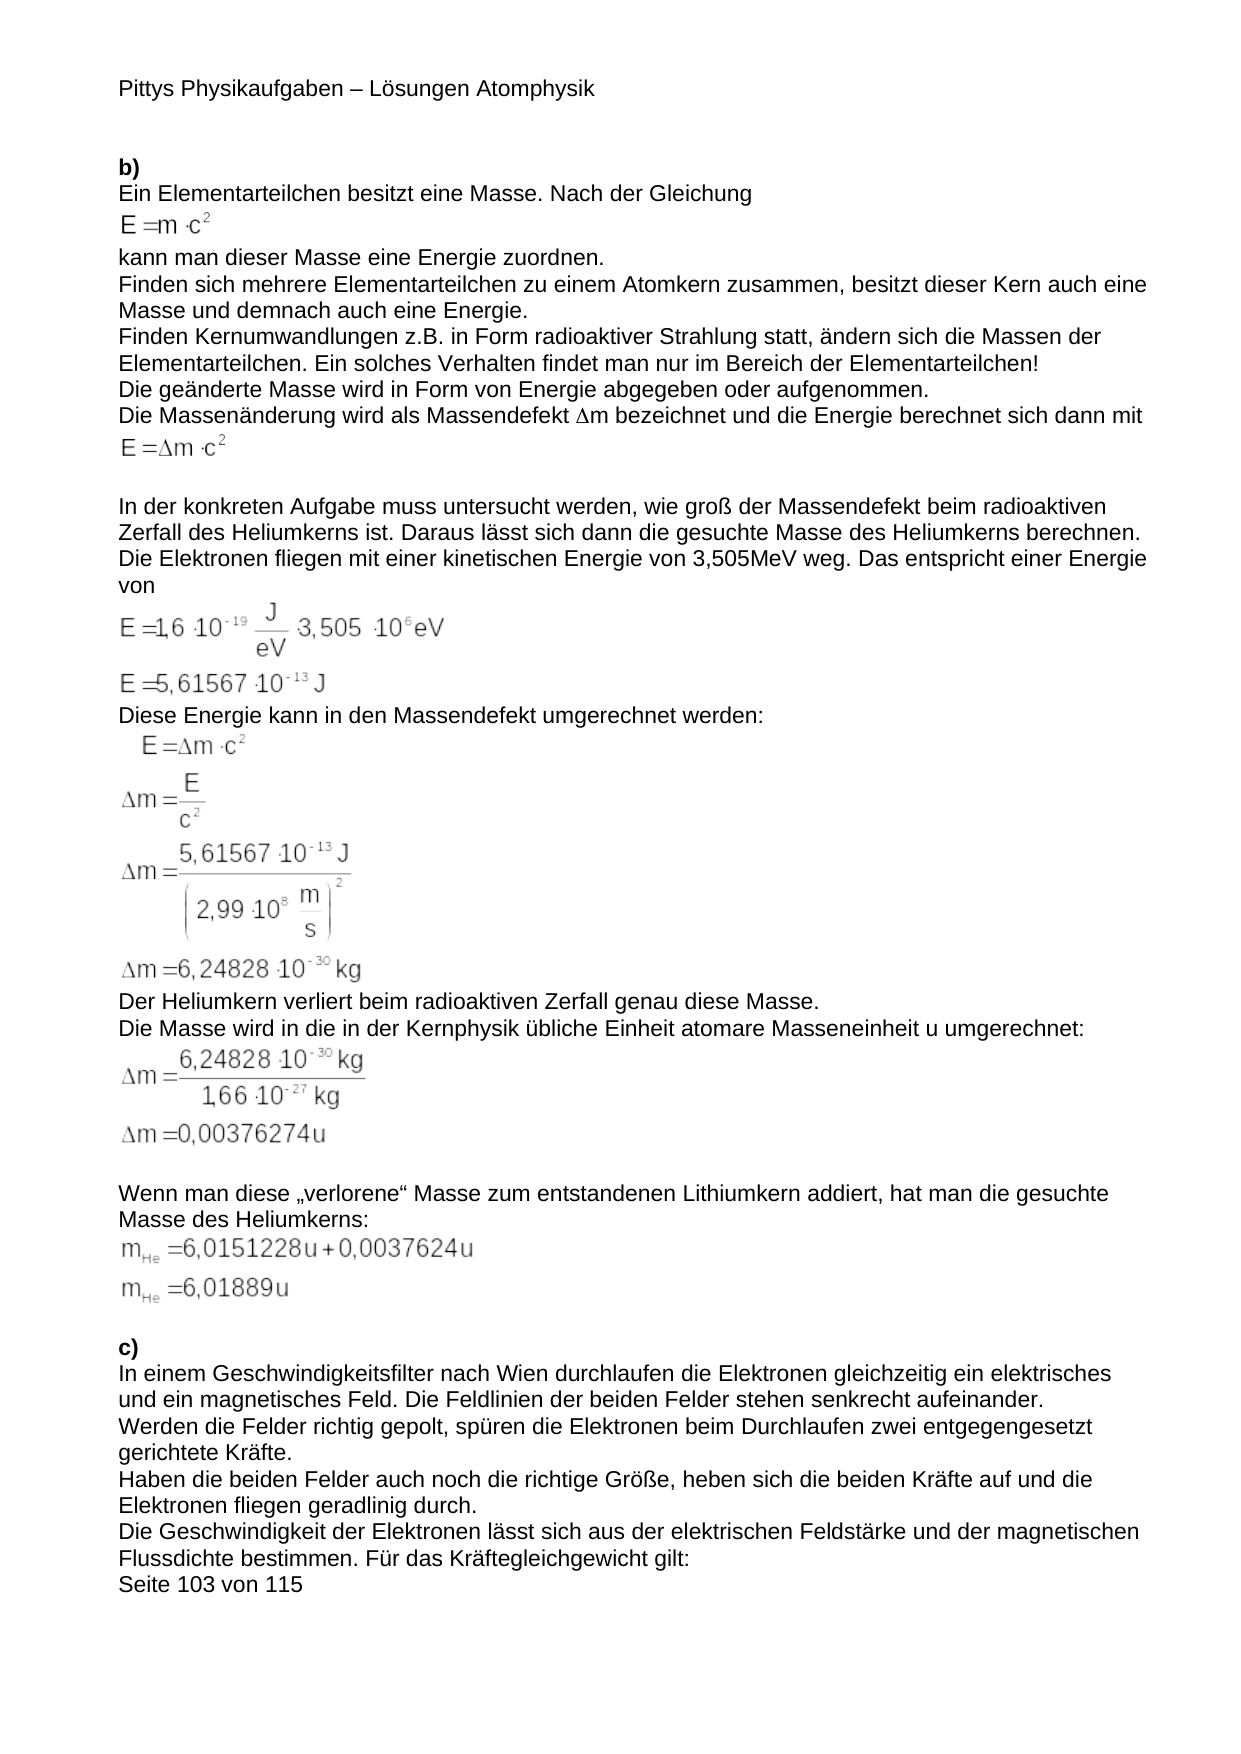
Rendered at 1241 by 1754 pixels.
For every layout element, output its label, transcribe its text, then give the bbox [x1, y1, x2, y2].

text Werden die Felder richtig gepolt, spüren die Elektronen beim Durchlaufen zwei entgegengesetzt gerichtete Kräfte. [118, 1413, 1152, 1466]
text In der konkreten Aufgabe muss untersucht werden, wie groß der Massendefekt beim radioaktiven Zerfall des Heliumkerns ist. Daraus lässt sich dann die gesuchte Masse des Heliumkerns berechnen. [118, 493, 1152, 545]
text Die Massenänderung wird als Massendefekt m bezeichnet und die Energie berechnet sich dann mit [118, 402, 1152, 429]
text Haben die beiden Felder auch noch die richtige Größe, heben sich die beiden Kräfte auf und die Elektronen fliegen geradlinig durch. [118, 1466, 1152, 1518]
text Diese Energie kann in den Massendefekt umgerechnet werden: [118, 702, 1152, 728]
text b) [118, 154, 1152, 180]
text In einem Geschwindigkeitsfilter nach Wien durchlaufen die Elektronen gleichzeitig ein elektrisches und ein magnetisches Feld. Die Feldlinien der beiden Felder stehen senkrecht aufeinander. [118, 1360, 1152, 1413]
text Die Geschwindigkeit der Elektronen lässt sich aus der elektrischen Feldstärke und der magnetischen Flussdichte bestimmen. Für das Kräftegleichgewicht gilt: [118, 1518, 1152, 1571]
text Finden sich mehrere Elementarteilchen zu einem Atomkern zusammen, besitzt dieser Kern auch eine Masse und demnach auch eine Energie. [118, 271, 1152, 323]
text Der Heliumkern verliert beim radioaktiven Zerfall genau diese Masse. [118, 988, 1152, 1014]
text Wenn man diese „verlorene“ Masse zum entstandenen Lithiumkern addiert, hat man die gesuchte Masse des Heliumkerns: [118, 1180, 1152, 1232]
text Die geänderte Masse wird in Form von Energie abgegeben oder aufgenommen. [118, 376, 1152, 402]
text Ein Elementarteilchen besitzt eine Masse. Nach der Gleichung [118, 180, 1152, 207]
text Die Elektronen fliegen mit einer kinetischen Energie von 3,505MeV weg. Das entspricht einer Energie von [118, 545, 1152, 598]
text c) [118, 1334, 1152, 1360]
text kann man dieser Masse eine Energie zuordnen. [118, 244, 1152, 271]
text Finden Kernumwandlungen z.B. in Form radioaktiver Strahlung statt, ändern sich die Massen der Elementarteilchen. Ein solches Verhalten findet man nur im Bereich der Elementarteilchen! [118, 323, 1152, 376]
text Die Masse wird in die in der Kernphysik übliche Einheit atomare Masseneinheit u umgerechnet: [118, 1014, 1152, 1041]
